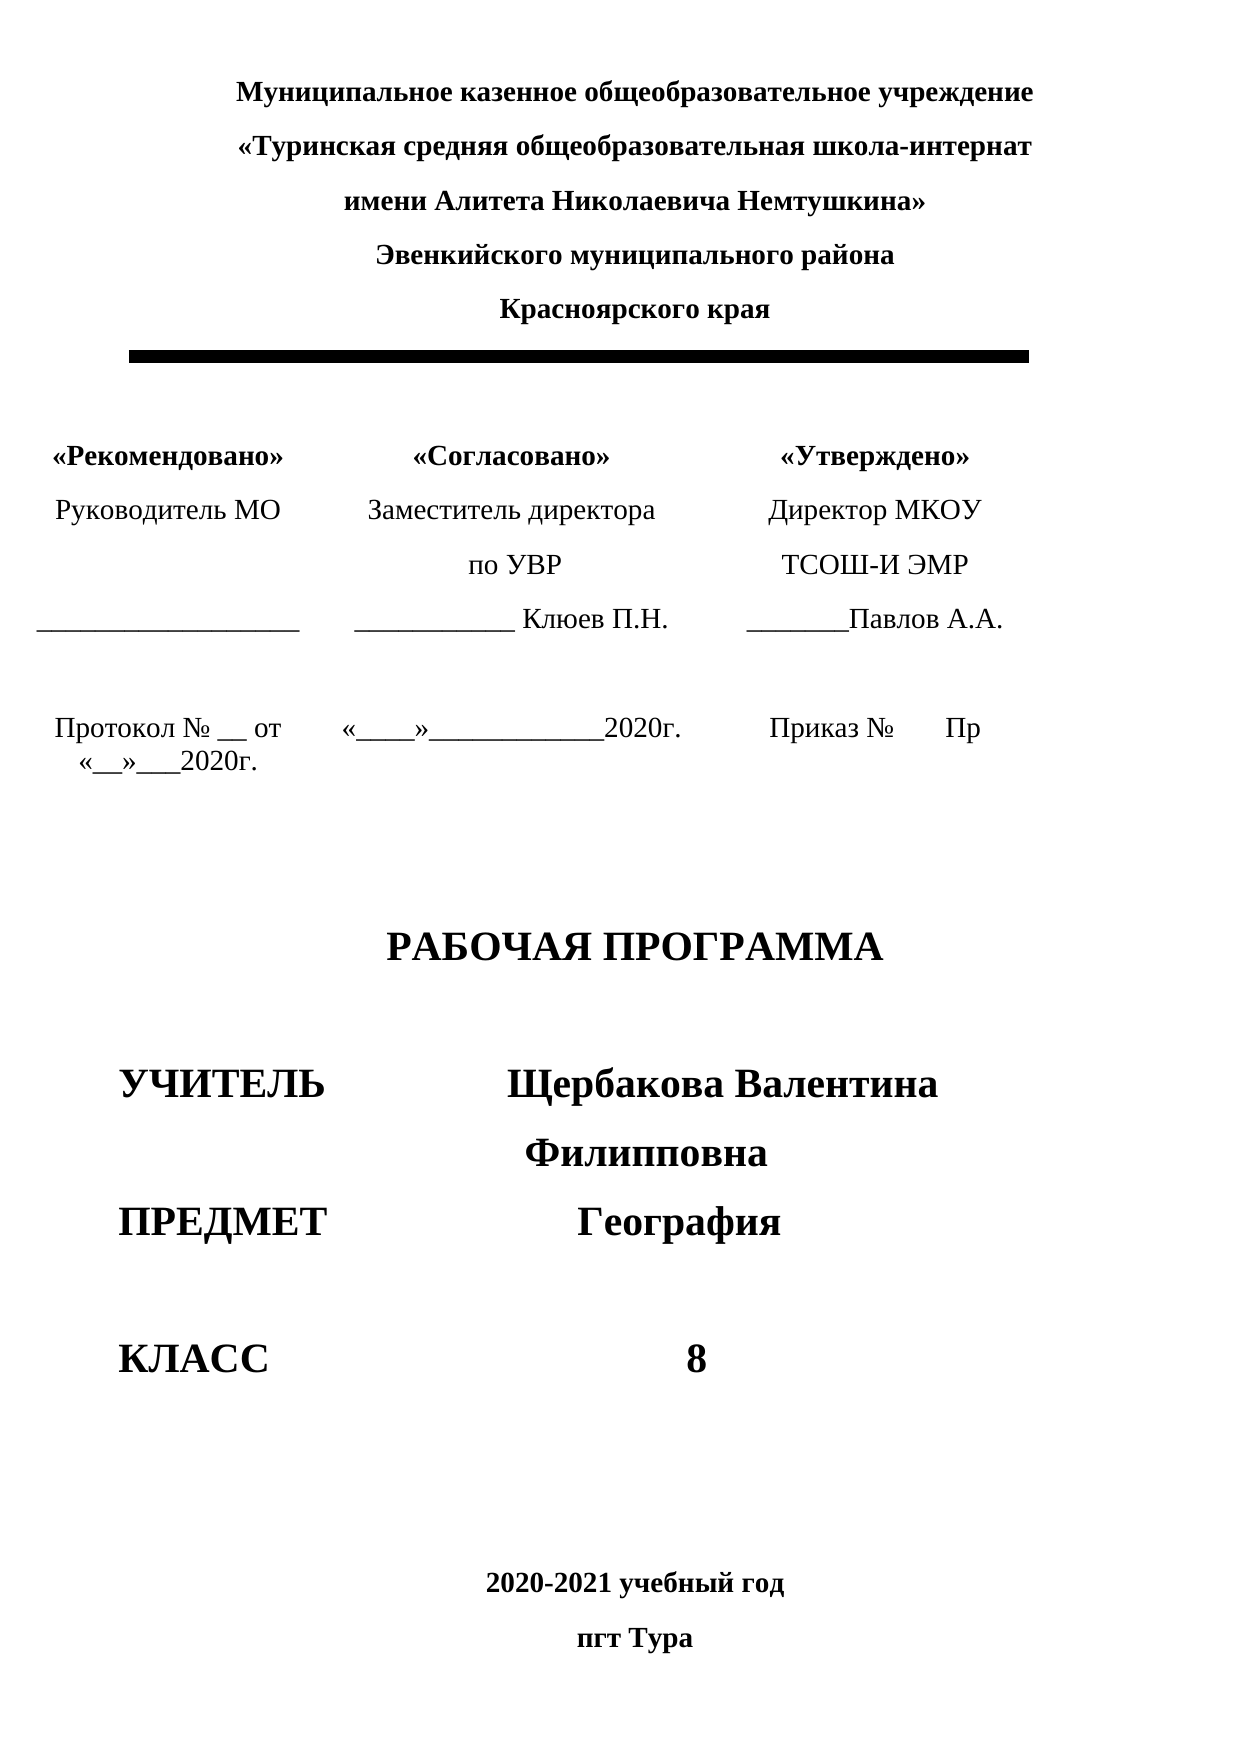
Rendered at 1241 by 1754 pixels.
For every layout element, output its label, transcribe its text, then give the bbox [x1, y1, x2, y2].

text УЧИТЕЛЬ Щербакова Валентина [118, 1058, 1152, 1106]
text Красноярского края [118, 291, 1152, 325]
text КЛАСС 8 [118, 1333, 1152, 1381]
table_header «Утверждено» Директор МКОУ ТСОШ-И ЭМР _______Павлов А.А. Приказ № Пр [702, 438, 1048, 852]
text Филипповна [118, 1127, 1152, 1175]
text Эвенкийского муниципального района [118, 237, 1152, 271]
text ПРЕДМЕТ География [118, 1196, 1152, 1244]
text «Туринская средняя общеобразовательная школа-интернат [118, 128, 1152, 162]
text 2020-2021 учебный год [118, 1565, 1152, 1599]
table_header «Рекомендовано» Руководитель МО __________________ Протокол № __ от «__»___2020г. [15, 438, 321, 852]
text РАБОЧАЯ ПРОГРАММА [118, 921, 1152, 969]
text Муниципальное казенное общеобразовательное учреждение [118, 74, 1152, 107]
table_header «Согласовано» Заместитель директора по УВР ___________ Клюев П.Н. «____»____________2020г. [321, 438, 702, 852]
text пгт Тура [118, 1620, 1152, 1653]
text имени Алитета Николаевича Немтушкина» [118, 183, 1152, 216]
